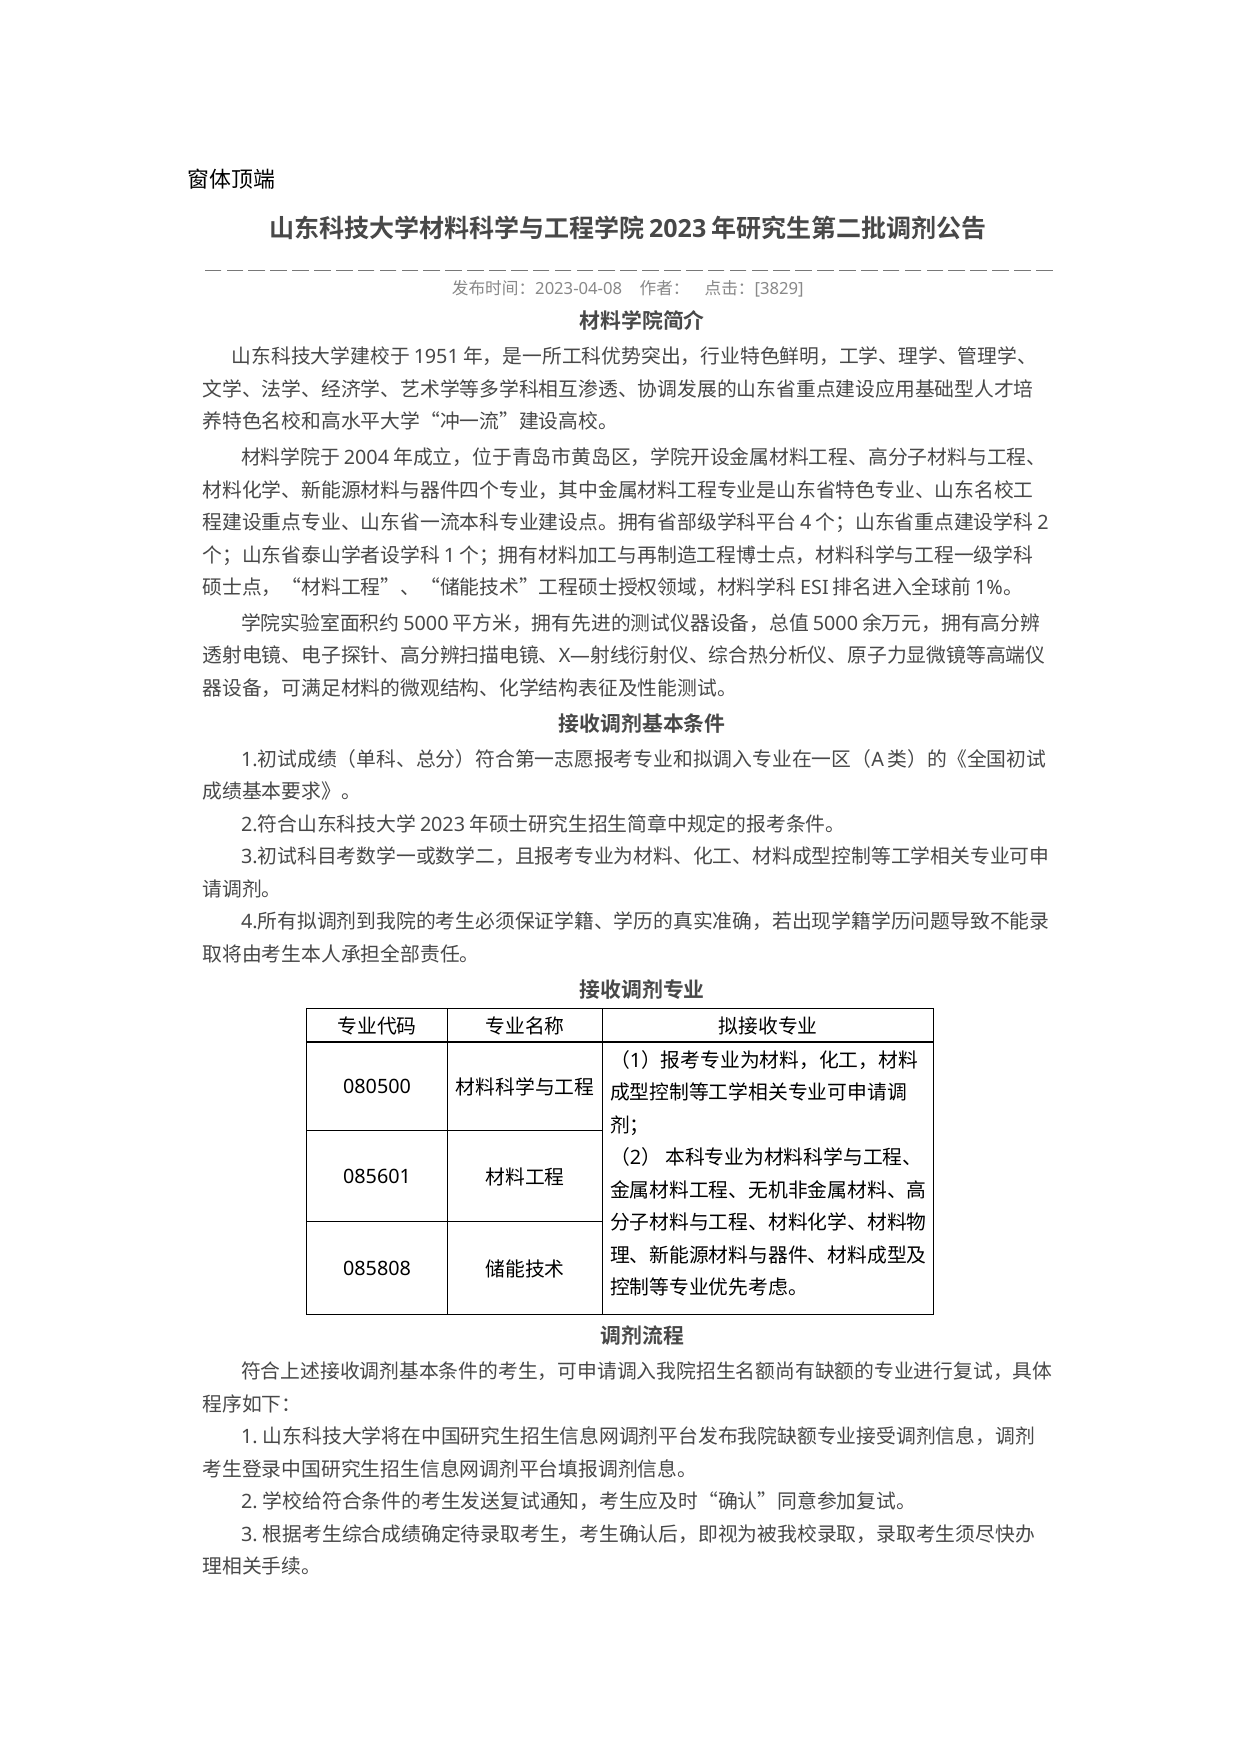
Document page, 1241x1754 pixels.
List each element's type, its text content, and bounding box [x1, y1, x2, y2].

text 学院实验室面积约5000平方米，拥有先进的测试仪器设备，总值5000余万元，拥有高分辨透射电镜、电子探针、高分辨扫描电镜、X—射线衍射仪、综合热分析仪、原子力显微镜等高端仪器设备，可满足材料的微观结构、化学结构表征及性能测试。 [202, 605, 1053, 703]
text 3. 根据考生综合成绩确定待录取考生，考生确认后，即视为被我校录取，录取考生须尽快办理相关手续。 [202, 1517, 1053, 1582]
text 调剂流程 [202, 1318, 1053, 1351]
text 材料学院于2004年成立，位于青岛市黄岛区，学院开设金属材料工程、高分子材料与工程、材料化学、新能源材料与器件四个专业，其中金属材料工程专业是山东省特色专业、山东名校工程建设重点专业、山东省一流本科专业建设点。拥有省部级学科平台4个；山东省重点建设学科2个；山东省泰山学者设学科1个；拥有材料加工与再制造工程博士点，材料科学与工程一级学科硕士点，“材料工程”、“储能技术”工程硕士授权领域，材料学科ESI排名进入全球前1%。 [202, 440, 1053, 602]
text 2. 学校给符合条件的考生发送复试通知，考生应及时“确认”同意参加复试。 [202, 1484, 1053, 1517]
table_header 专业代码 [307, 1009, 447, 1041]
table_cell 080500 [307, 1043, 447, 1130]
text 4.所有拟调剂到我院的考生必须保证学籍、学历的真实准确，若出现学籍学历问题导致不能录取将由考生本人承担全部责任。 [202, 904, 1053, 969]
text 材料学院简介 [202, 303, 1053, 336]
table_cell 085808 [307, 1222, 447, 1314]
text 山东科技大学材料科学与工程学院2023年研究生第二批调剂公告 [202, 194, 1053, 271]
table_cell 储能技术 [448, 1222, 602, 1314]
text 山东科技大学建校于1951年，是一所工科优势突出，行业特色鲜明，工学、理学、管理学、文学、法学、经济学、艺术学等多学科相互渗透、协调发展的山东省重点建设应用基础型人才培养特色名校和高水平大学“冲一流”建设高校。 [202, 339, 1053, 437]
table_cell 材料工程 [448, 1131, 602, 1221]
table_cell 085601 [307, 1131, 447, 1221]
table_header 拟接收专业 [603, 1009, 933, 1041]
table_cell （1）报考专业为材料，化工，材料成型控制等工学相关专业可申请调剂； （2） 本科专业为材料科学与工程、金属材料工程、无机非金属材料、高分子材料与工程、材料化学、材料物理、新能源材料与器件、材料成型及控制等专业优先考虑。 [603, 1043, 933, 1314]
text 发布时间：2023-04-08 作者： 点击：[3829] [202, 271, 1053, 303]
text 1.初试成绩（单科、总分）符合第一志愿报考专业和拟调入专业在一区（A类）的《全国初试成绩基本要求》。 [202, 742, 1053, 807]
text 3.初试科目考数学一或数学二，且报考专业为材料、化工、材料成型控制等工学相关专业可申请调剂。 [202, 839, 1053, 904]
text 1. 山东科技大学将在中国研究生招生信息网调剂平台发布我院缺额专业接受调剂信息，调剂考生登录中国研究生招生信息网调剂平台填报调剂信息。 [202, 1419, 1053, 1484]
text 2.符合山东科技大学2023年硕士研究生招生简章中规定的报考条件。 [202, 807, 1053, 839]
text 接收调剂基本条件 [202, 706, 1053, 738]
text 符合上述接收调剂基本条件的考生，可申请调入我院招生名额尚有缺额的专业进行复试，具体程序如下： [202, 1354, 1053, 1419]
table_header 专业名称 [448, 1009, 602, 1041]
table_cell 材料科学与工程 [448, 1043, 602, 1130]
text 接收调剂专业 [202, 972, 1053, 1005]
